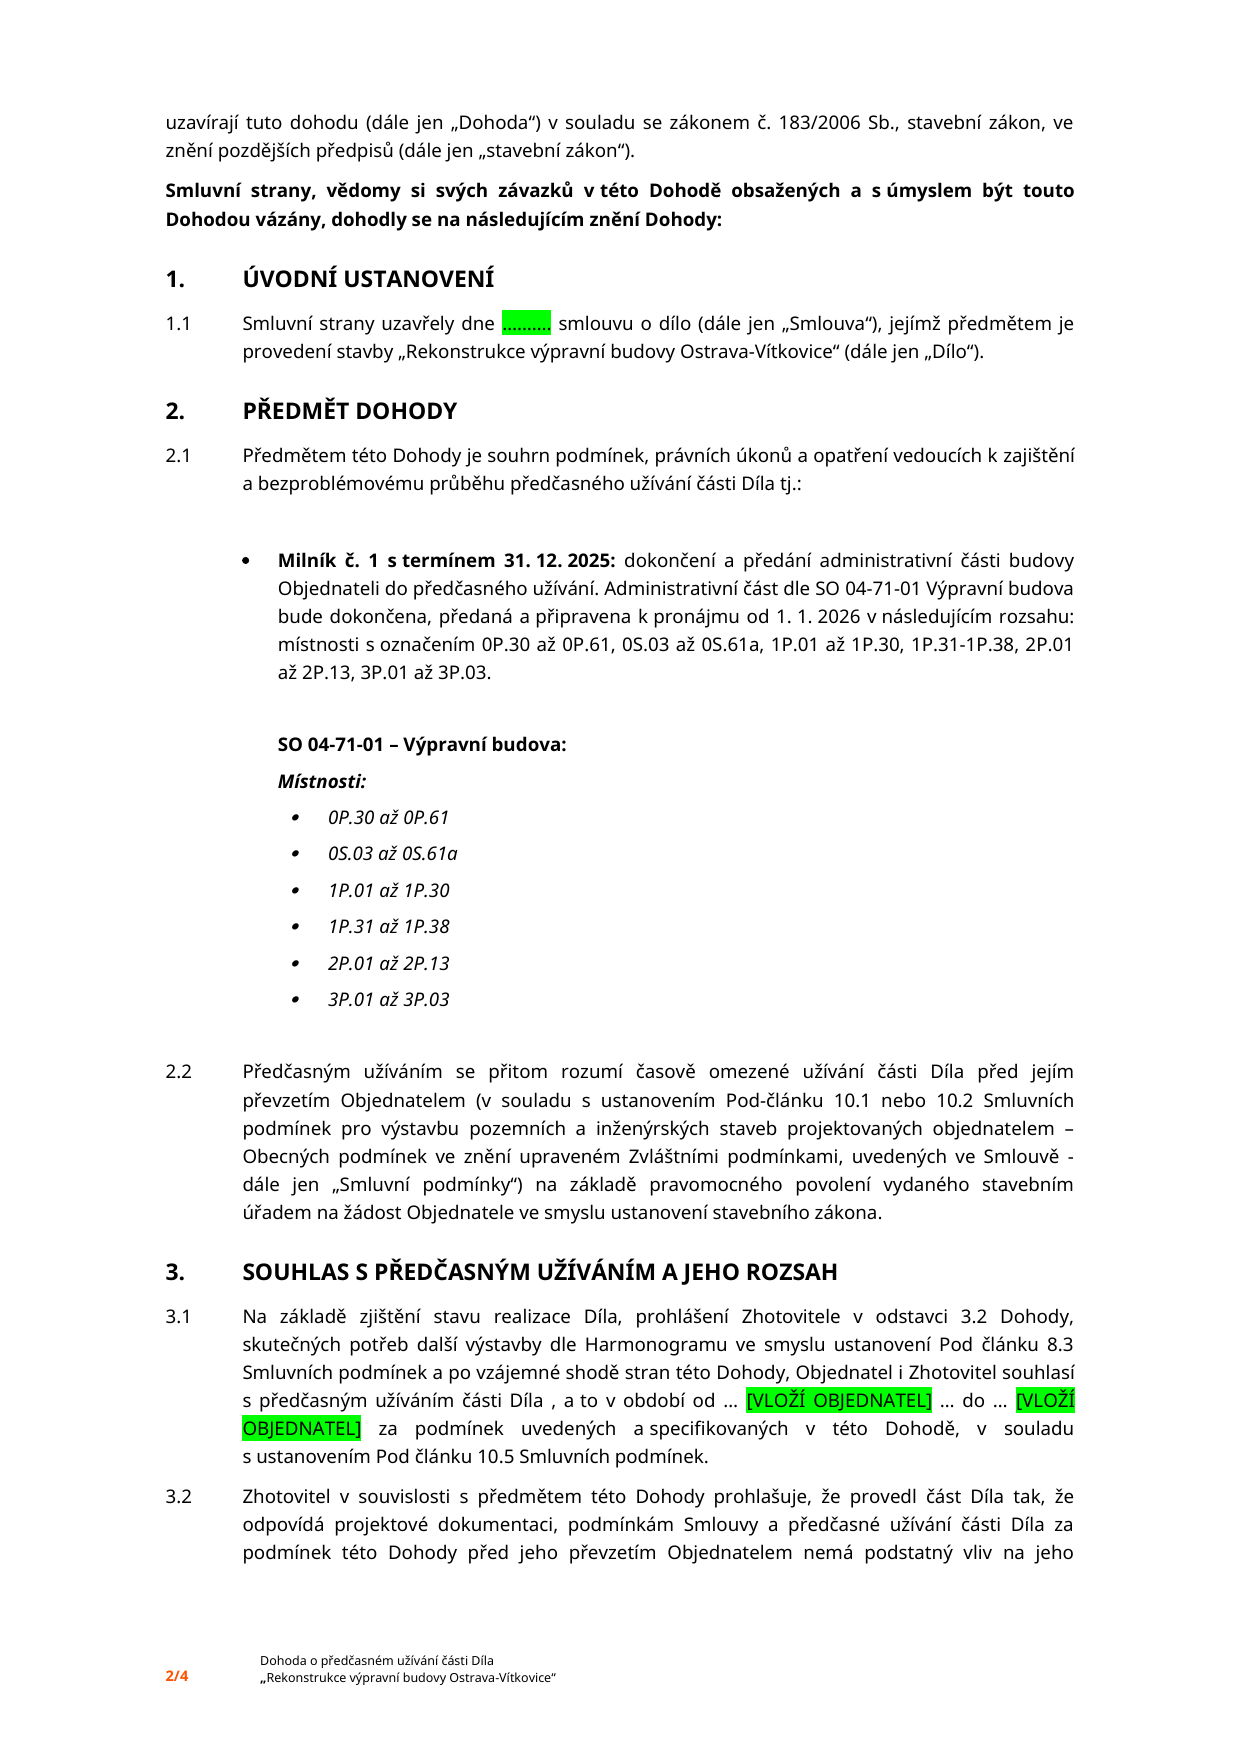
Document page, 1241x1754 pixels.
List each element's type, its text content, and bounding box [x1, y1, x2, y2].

text ÚVODNÍ USTANOVENÍ [165, 263, 1075, 294]
list 0S.03 až 0S.61a [290, 841, 1075, 866]
list 1P.31 až 1P.38 [290, 913, 1075, 939]
list 2P.01 až 2P.13 [290, 950, 1075, 975]
text Smluvní strany uzavřely dne ………. smlouvu o dílo (dále jen „Smlouva“), jejímž předmětem je provedení stavby „Rekonstrukce výpravní budovy Ostrava-Vítkovice“ (dále jen „Dílo“). [165, 310, 1075, 363]
text Na základě zjištění stavu realizace Díla, prohlášení Zhotovitele v odstavci 3.2 Dohody, skutečných potřeb další výstavby dle Harmonogramu ve smyslu ustanovení Pod článku 8.3 Smluvních podmínek a po vzájemné shodě stran této Dohody, Objednatel i Zhotovitel souhlasí s předčasným užíváním části Díla , a to v období od … [VLOŽÍ OBJEDNATEL] … do … [VLOŽÍ OBJEDNATEL] za podmínek uvedených a specifikovaných v této Dohodě, v souladu s ustanovením Pod článku 10.5 Smluvních podmínek. [165, 1303, 1075, 1469]
list Místnosti: [278, 768, 1075, 793]
list 1P.01 až 1P.30 [290, 877, 1075, 903]
list 3P.01 až 3P.03 [290, 986, 1075, 1012]
list SO 04-71-01 – Výpravní budova: [278, 732, 1075, 757]
text Milník č. 1 s termínem 31. 12. 2025: dokončení a předání administrativní části budovy Objednateli do předčasného užívání. Administrativní část dle SO 04-71-01 Výpravní budova bude dokončena, předaná a připravena k pronájmu od 1. 1. 2026 v následujícím rozsahu: místnosti s označením 0P.30 až 0P.61, 0S.03 až 0S.61a, 1P.01 až 1P.30, 1P.31-1P.38, 2P.01 až 2P.13, 3P.01 až 3P.03. [242, 547, 1075, 684]
text uzavírají tuto dohodu (dále jen „Dohoda“) v souladu se zákonem č. 183/2006 Sb., stavební zákon, ve znění pozdějších předpisů (dále jen „stavební zákon“). [165, 109, 1075, 163]
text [165, 1484, 1075, 1565]
text SouhlaS S PŘedČasným UŽÍVÁNÍM A JEHO ROZSAH [165, 1256, 1075, 1287]
text Předčasným užíváním se přitom rozumí časově omezené užívání části Díla před jejím převzetím Objednatelem (v souladu s ustanovením Pod-článku 10.1 nebo 10.2 Smluvních podmínek pro výstavbu pozemních a inženýrských staveb projektovaných objednatelem – Obecných podmínek ve znění upraveném Zvláštními podmínkami, uvedených ve Smlouvě - dále jen „Smluvní podmínky“) na základě pravomocného povolení vydaného stavebním úřadem na žádost Objednatele ve smyslu ustanovení stavebního zákona. [165, 1059, 1075, 1224]
text PŘEDMĚT DOHODY [165, 395, 1075, 426]
list 0P.30 až 0P.61 [290, 804, 1075, 830]
text Předmětem této Dohody je souhrn podmínek, právních úkonů a opatření vedoucích k zajištění a bezproblémovému průběhu předčasného užívání části Díla tj.: [165, 442, 1075, 496]
text Smluvní strany, vědomy si svých závazků v této Dohodě obsažených a s úmyslem být touto Dohodou vázány, dohodly se na následujícím znění Dohody: [165, 178, 1075, 231]
